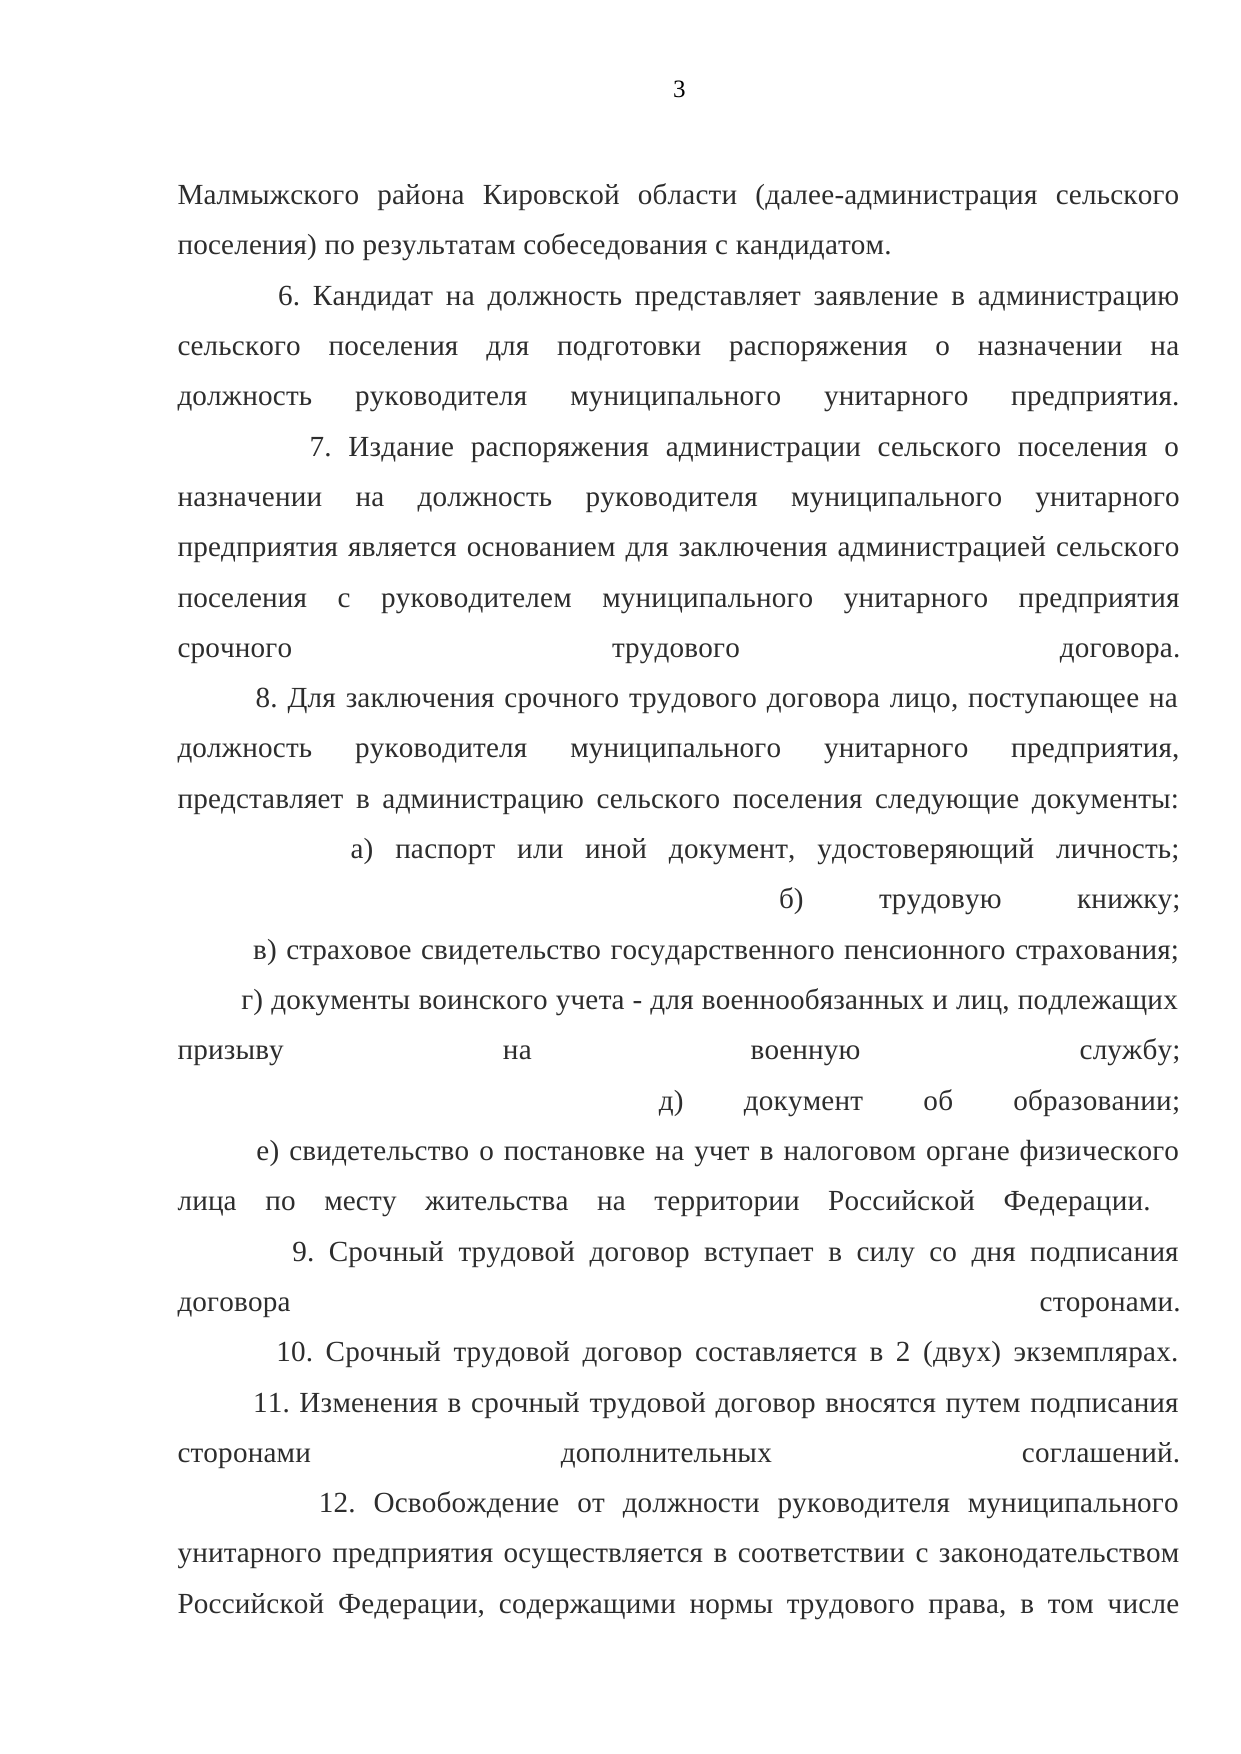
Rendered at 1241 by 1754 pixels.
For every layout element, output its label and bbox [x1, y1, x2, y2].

text [177, 278, 1181, 1619]
text [177, 177, 1181, 261]
